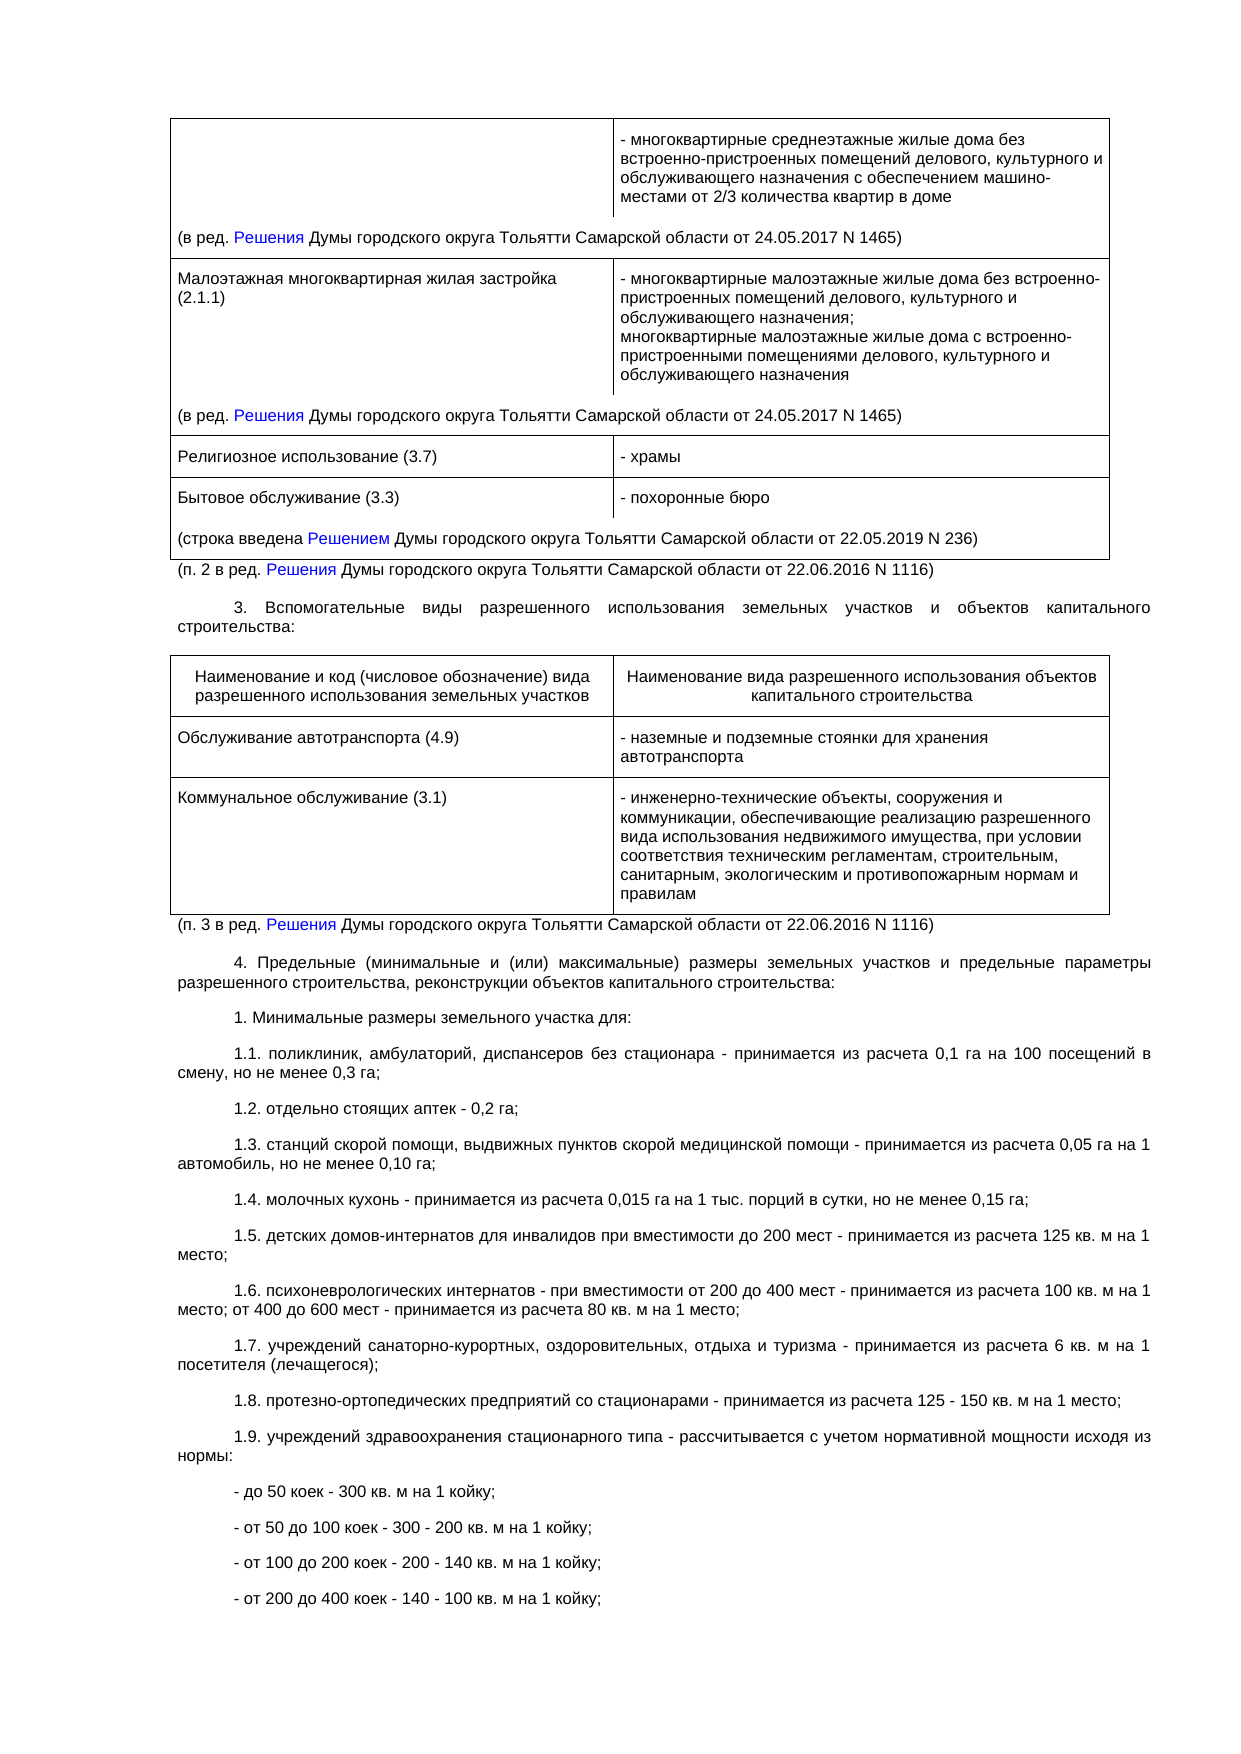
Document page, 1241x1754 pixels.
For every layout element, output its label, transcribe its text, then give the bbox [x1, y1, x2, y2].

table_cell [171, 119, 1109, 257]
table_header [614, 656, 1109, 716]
text - до 50 коек - 300 кв. м на 1 койку; [177, 1482, 1152, 1501]
text 1.6. психоневрологических интернатов - при вместимости от 200 до 400 мест - принимается из расчета 100 кв. м на 1 место; от 400 до 600 мест - принимается из расчета 80 кв. м на 1 место; [177, 1281, 1152, 1319]
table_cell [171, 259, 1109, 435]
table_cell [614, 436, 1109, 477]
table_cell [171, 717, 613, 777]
text 3. Вспомогательные виды разрешенного использования земельных участков и объектов капитального строительства: [177, 598, 1152, 636]
text - от 50 до 100 коек - 300 - 200 кв. м на 1 койку; [177, 1517, 1152, 1537]
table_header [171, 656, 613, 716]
text 1.4. молочных кухонь - принимается из расчета 0,015 га на 1 тыс. порций в сутки, но не менее 0,15 га; [177, 1190, 1152, 1209]
text 1.8. протезно-ортопедических предприятий со стационарами - принимается из расчета 125 - 150 кв. м на 1 место; [177, 1391, 1152, 1410]
text 1. Минимальные размеры земельного участка для: [177, 1008, 1152, 1027]
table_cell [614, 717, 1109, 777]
text 4. Предельные (минимальные и (или) максимальные) размеры земельных участков и предельные параметры разрешенного строительства, реконструкции объектов капитального строительства: [177, 953, 1152, 992]
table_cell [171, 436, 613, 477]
text 1.2. отдельно стоящих аптек - 0,2 га; [177, 1099, 1152, 1118]
text - от 100 до 200 коек - 200 - 140 кв. м на 1 койку; [177, 1553, 1152, 1572]
text 1.5. детских домов-интернатов для инвалидов при вместимости до 200 мест - принимается из расчета 125 кв. м на 1 место; [177, 1226, 1152, 1264]
text 1.3. станций скорой помощи, выдвижных пунктов скорой медицинской помощи - принимается из расчета 0,05 га на 1 автомобиль, но не менее 0,10 га; [177, 1135, 1152, 1173]
text (п. 3 в ред. Решения Думы городского округа Тольятти Самарской области от 22.06.2016 N 1116) [177, 915, 1152, 934]
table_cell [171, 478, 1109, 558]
text 1.9. учреждений здравоохранения стационарного типа - рассчитывается с учетом нормативной мощности исходя из нормы: [177, 1427, 1152, 1465]
text 1.1. поликлиник, амбулаторий, диспансеров без стационара - принимается из расчета 0,1 га на 100 посещений в смену, но не менее 0,3 га; [177, 1044, 1152, 1082]
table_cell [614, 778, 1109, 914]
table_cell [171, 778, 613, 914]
text (п. 2 в ред. Решения Думы городского округа Тольятти Самарской области от 22.06.2016 N 1116) [177, 559, 1152, 579]
text 1.7. учреждений санаторно-курортных, оздоровительных, отдыха и туризма - принимается из расчета 6 кв. м на 1 посетителя (лечащегося); [177, 1336, 1152, 1374]
text - от 200 до 400 коек - 140 - 100 кв. м на 1 койку; [177, 1589, 1152, 1608]
